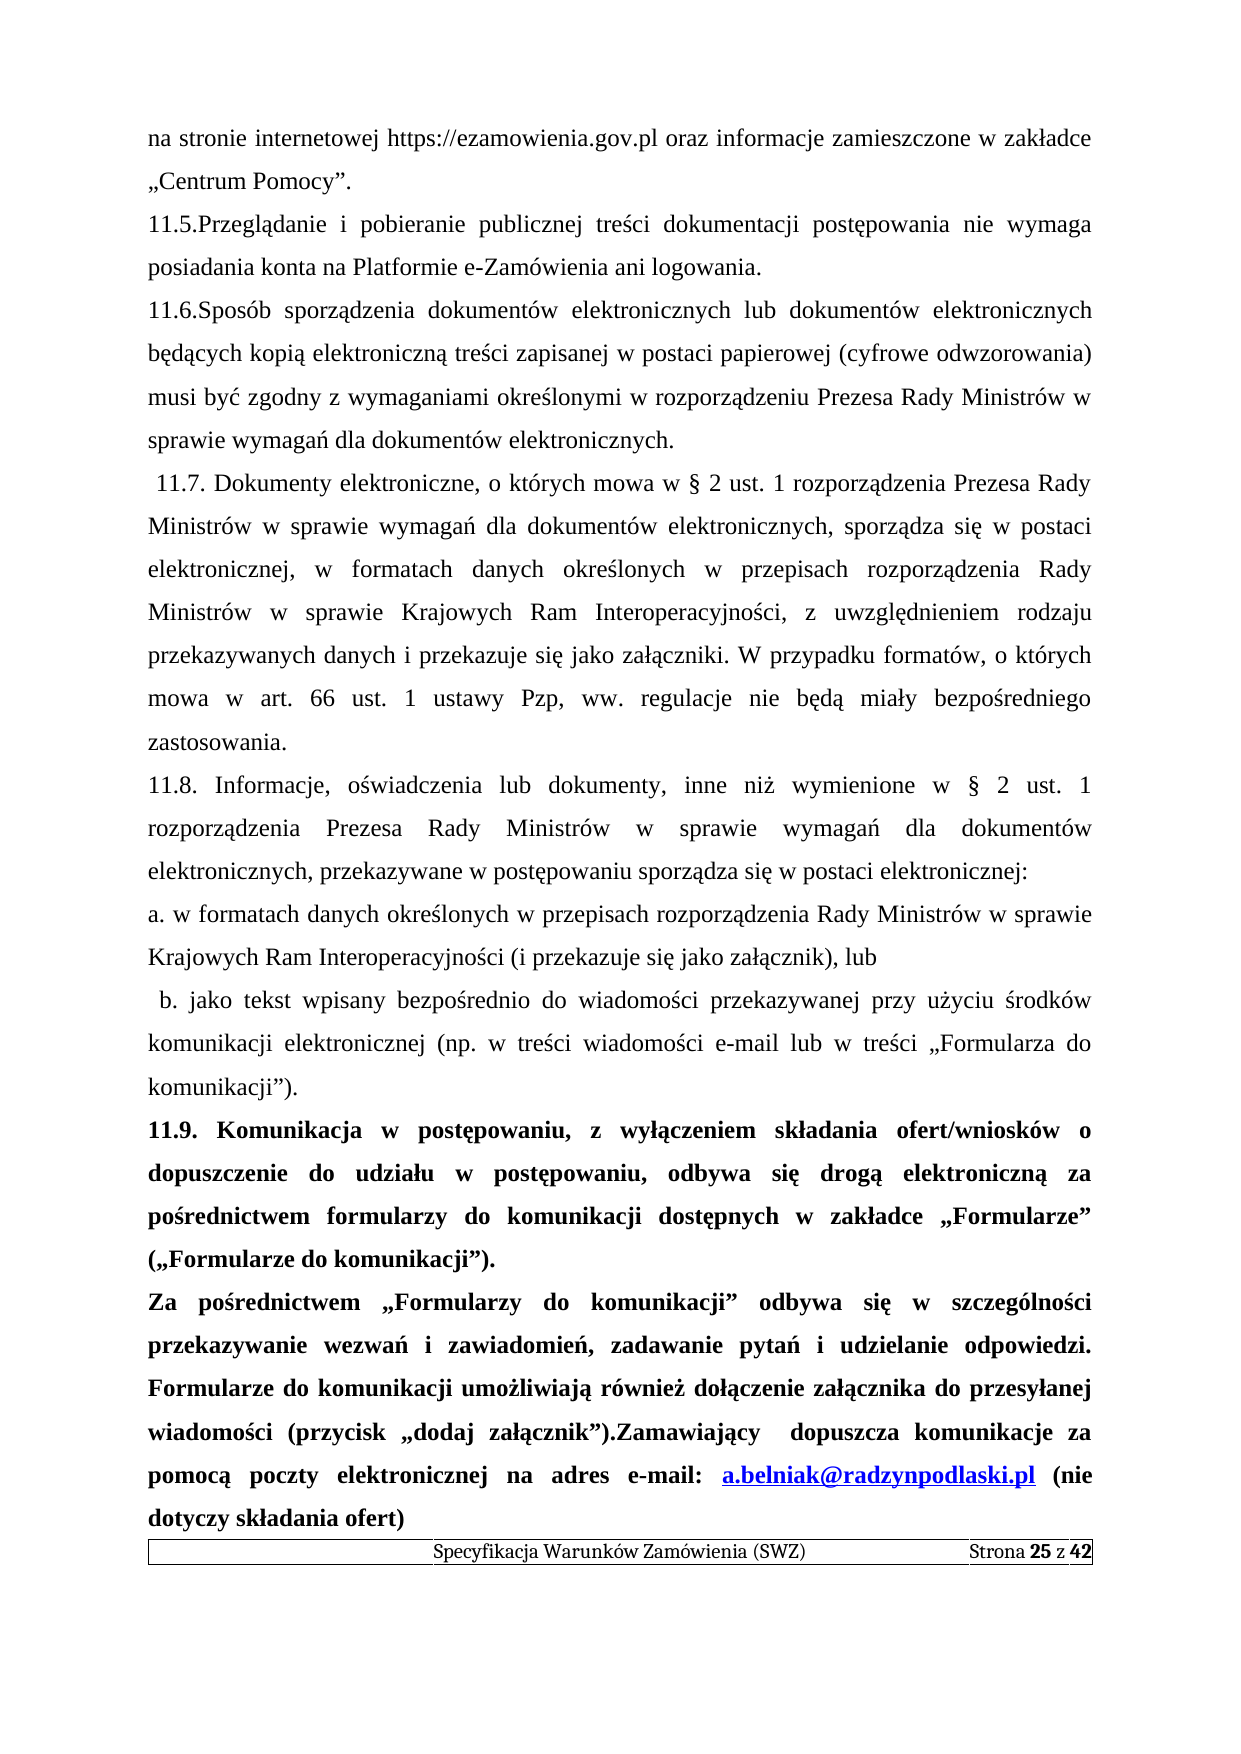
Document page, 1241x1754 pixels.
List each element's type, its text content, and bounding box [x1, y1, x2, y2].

list Za pośrednictwem „Formularzy do komunikacji” odbywa się w szczególności przekazywanie wezwań i zawiadomień, zadawanie pytań i udzielanie odpowiedzi. Formularze do komunikacji umożliwiają również dołączenie załącznika do przesyłanej wiadomości (przycisk „dodaj załącznik”).Zamawiający dopuszcza komunikacje za pomocą poczty elektronicznej na adres e-mail: a.belniak@radzynpodlaski.pl (nie dotyczy składania ofert) [148, 1287, 1093, 1532]
list 11.6.Sposób sporządzenia dokumentów elektronicznych lub dokumentów elektronicznych będących kopią elektroniczną treści zapisanej w postaci papierowej (cyfrowe odwzorowania) musi być zgodny z wymaganiami określonymi w rozporządzeniu Prezesa Rady Ministrów w sprawie wymagań dla dokumentów elektronicznych. [148, 295, 1093, 453]
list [148, 123, 1093, 195]
list 11.9. Komunikacja w postępowaniu, z wyłączeniem składania ofert/wniosków o dopuszczenie do udziału w postępowaniu, odbywa się drogą elektroniczną za pośrednictwem formularzy do komunikacji dostępnych w zakładce „Formularze” („Formularze do komunikacji”). [148, 1115, 1093, 1273]
list a. w formatach danych określonych w przepisach rozporządzenia Rady Ministrów w sprawie Krajowych Ram Interoperacyjności (i przekazuje się jako załącznik), lub [148, 899, 1093, 971]
list 11.5.Przeglądanie i pobieranie publicznej treści dokumentacji postępowania nie wymaga posiadania konta na Platformie e-Zamówienia ani logowania. [148, 209, 1093, 281]
list b. jako tekst wpisany bezpośrednio do wiadomości przekazywanej przy użyciu środków komunikacji elektronicznej (np. w treści wiadomości e-mail lub w treści „Formularza do komunikacji”). [148, 985, 1093, 1100]
list 11.8. Informacje, oświadczenia lub dokumenty, inne niż wymienione w § 2 ust. 1 rozporządzenia Prezesa Rady Ministrów w sprawie wymagań dla dokumentów elektronicznych, przekazywane w postępowaniu sporządza się w postaci elektronicznej: [148, 770, 1093, 885]
list 11.7. Dokumenty elektroniczne, o których mowa w § 2 ust. 1 rozporządzenia Prezesa Rady Ministrów w sprawie wymagań dla dokumentów elektronicznych, sporządza się w postaci elektronicznej, w formatach danych określonych w przepisach rozporządzenia Rady Ministrów w sprawie Krajowych Ram Interoperacyjności, z uwzględnieniem rodzaju przekazywanych danych i przekazuje się jako załączniki. W przypadku formatów, o których mowa w art. 66 ust. 1 ustawy Pzp, ww. regulacje nie będą miały bezpośredniego zastosowania. [148, 468, 1093, 755]
